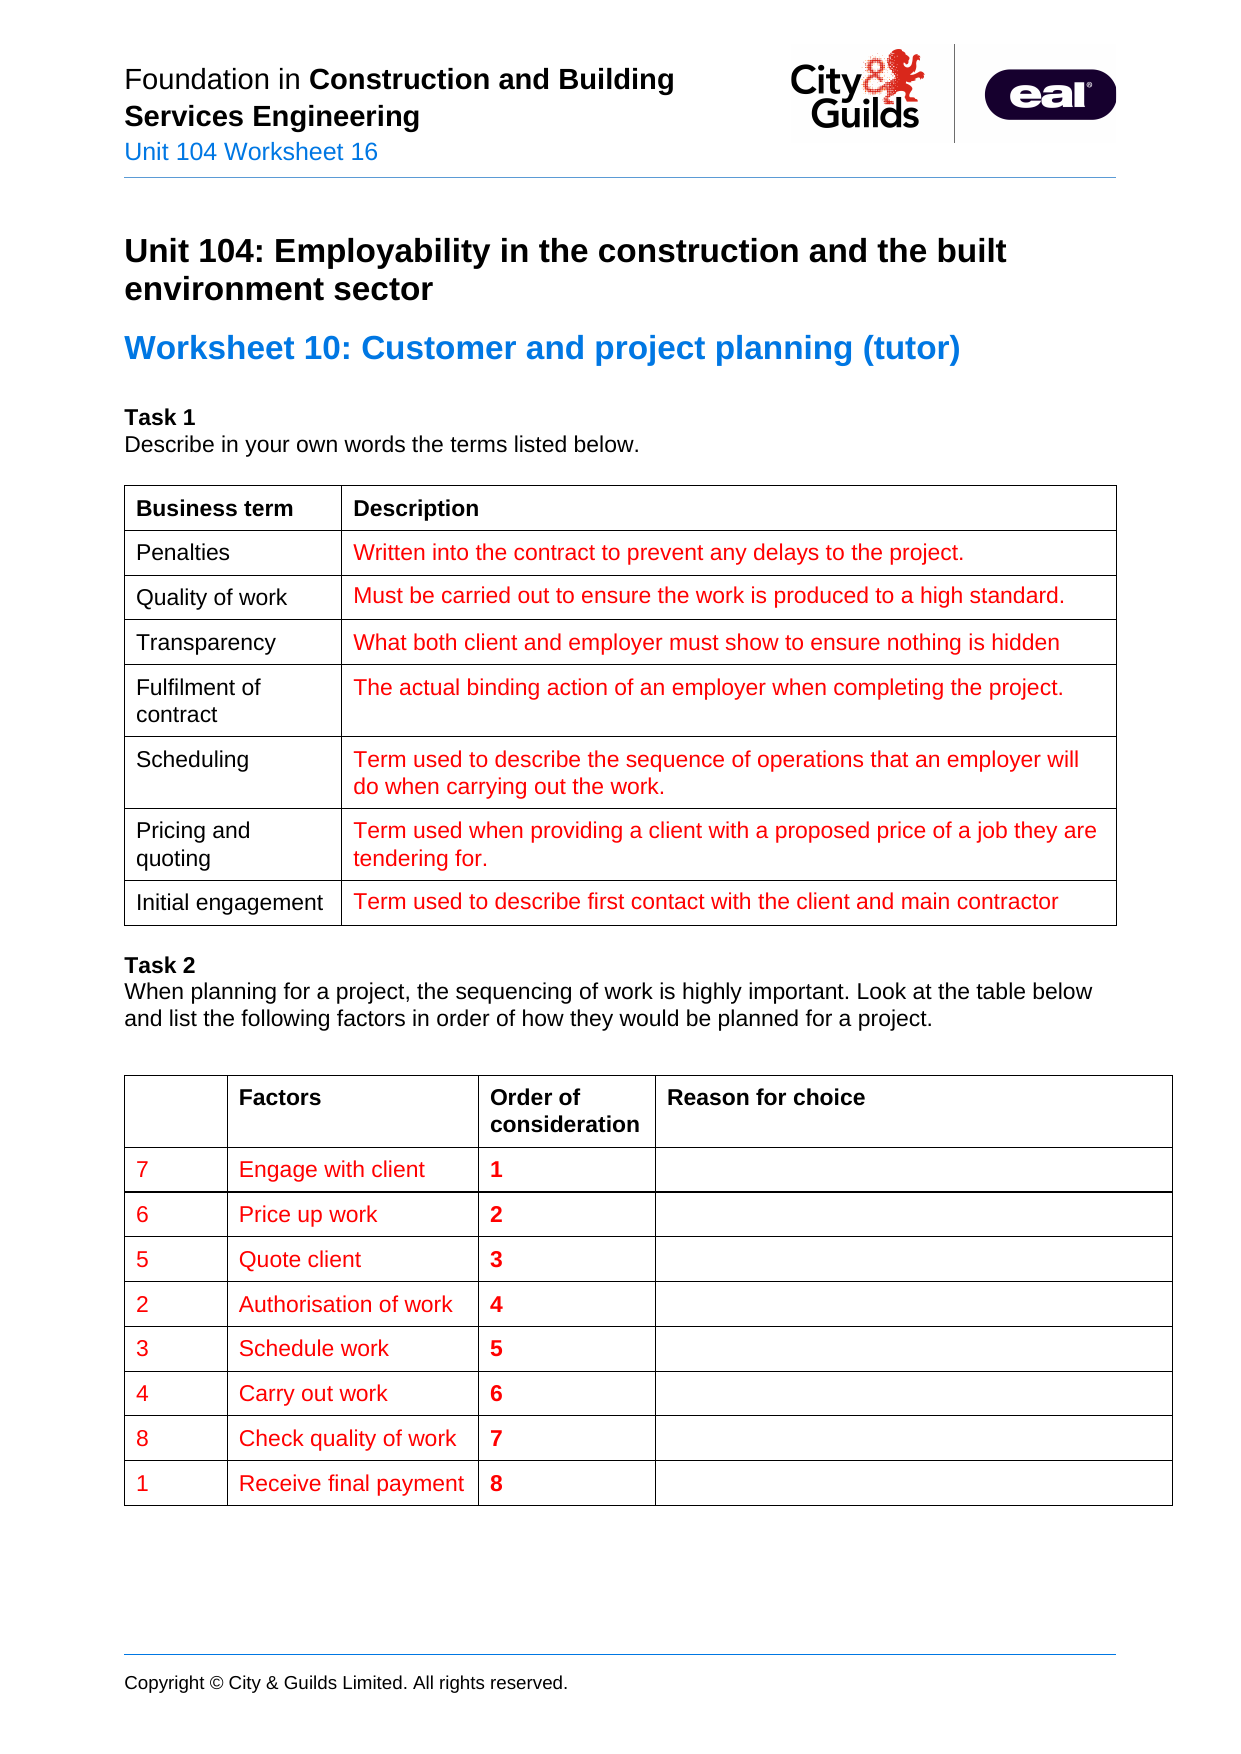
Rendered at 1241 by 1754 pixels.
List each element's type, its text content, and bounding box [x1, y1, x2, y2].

table_cell Written into the contract to prevent any delays to the project. [342, 531, 1116, 574]
table_cell Transparency [125, 620, 341, 664]
table_header Business term [125, 486, 341, 530]
table_header [125, 1076, 227, 1147]
table_cell 1 [125, 1461, 227, 1505]
table_cell Term used to describe first contact with the client and main contractor [342, 881, 1116, 924]
text Describe in your own words the terms listed below. [124, 431, 1116, 458]
table_cell 1 [479, 1148, 655, 1191]
table_cell The actual binding action of an employer when completing the project. [342, 665, 1116, 736]
title Unit 104: Employability in the construction and the built environment sector [124, 233, 1116, 308]
table_header Description [342, 486, 1116, 530]
table_cell Carry out work [228, 1372, 478, 1415]
table_cell Fulfilment of contract [125, 665, 341, 736]
table_cell 5 [479, 1327, 655, 1371]
table_header Order of consideration [479, 1076, 655, 1147]
table_cell 8 [125, 1416, 227, 1460]
table_cell Price up work [228, 1193, 478, 1236]
table_cell Scheduling [125, 737, 341, 808]
table_cell 7 [479, 1416, 655, 1460]
table_cell Term used when providing a client with a proposed price of a job they are tendering for. [342, 809, 1116, 880]
subtitle Worksheet 10: Customer and project planning (tutor) [124, 333, 1116, 366]
table_cell [656, 1372, 1172, 1415]
table_cell Schedule work [228, 1327, 478, 1371]
table_cell 4 [125, 1372, 227, 1415]
table_cell What both client and employer must show to ensure nothing is hidden [342, 620, 1116, 664]
text Task 1 [124, 404, 1116, 431]
table_cell 6 [125, 1193, 227, 1236]
table_cell 2 [479, 1193, 655, 1236]
table_cell 2 [125, 1282, 227, 1326]
table_cell 3 [479, 1237, 655, 1281]
table_cell 3 [125, 1327, 227, 1371]
table_header Factors [228, 1076, 478, 1147]
table_cell Term used to describe the sequence of operations that an employer will do when carrying out the work. [342, 737, 1116, 808]
text Task 2 [124, 952, 1116, 978]
picture [791, 44, 1117, 143]
table_cell [656, 1461, 1172, 1505]
table_header Reason for choice [656, 1076, 1172, 1147]
table_cell Penalties [125, 531, 341, 574]
table_cell [656, 1282, 1172, 1326]
table_cell [656, 1193, 1172, 1236]
table_cell [656, 1327, 1172, 1371]
table_cell Initial engagement [125, 881, 341, 924]
table_cell Receive final payment [228, 1461, 478, 1505]
table_cell Authorisation of work [228, 1282, 478, 1326]
table_cell Quality of work [125, 576, 341, 619]
table_cell 6 [479, 1372, 655, 1415]
table_cell 5 [125, 1237, 227, 1281]
text When planning for a project, the sequencing of work is highly important. Look at the table below and list the following factors in order of how they would be planned for a project. [124, 978, 1116, 1031]
table_cell 7 [125, 1148, 227, 1191]
table_cell [656, 1237, 1172, 1281]
table_cell [656, 1148, 1172, 1191]
table_cell [656, 1416, 1172, 1460]
table_cell Quote client [228, 1237, 478, 1281]
table_cell Check quality of work [228, 1416, 478, 1460]
table_cell Engage with client [228, 1148, 478, 1191]
table_cell Must be carried out to ensure the work is produced to a high standard. [342, 576, 1116, 619]
table_cell Pricing and quoting [125, 809, 341, 880]
table_cell 8 [479, 1461, 655, 1505]
table_cell 4 [479, 1282, 655, 1326]
